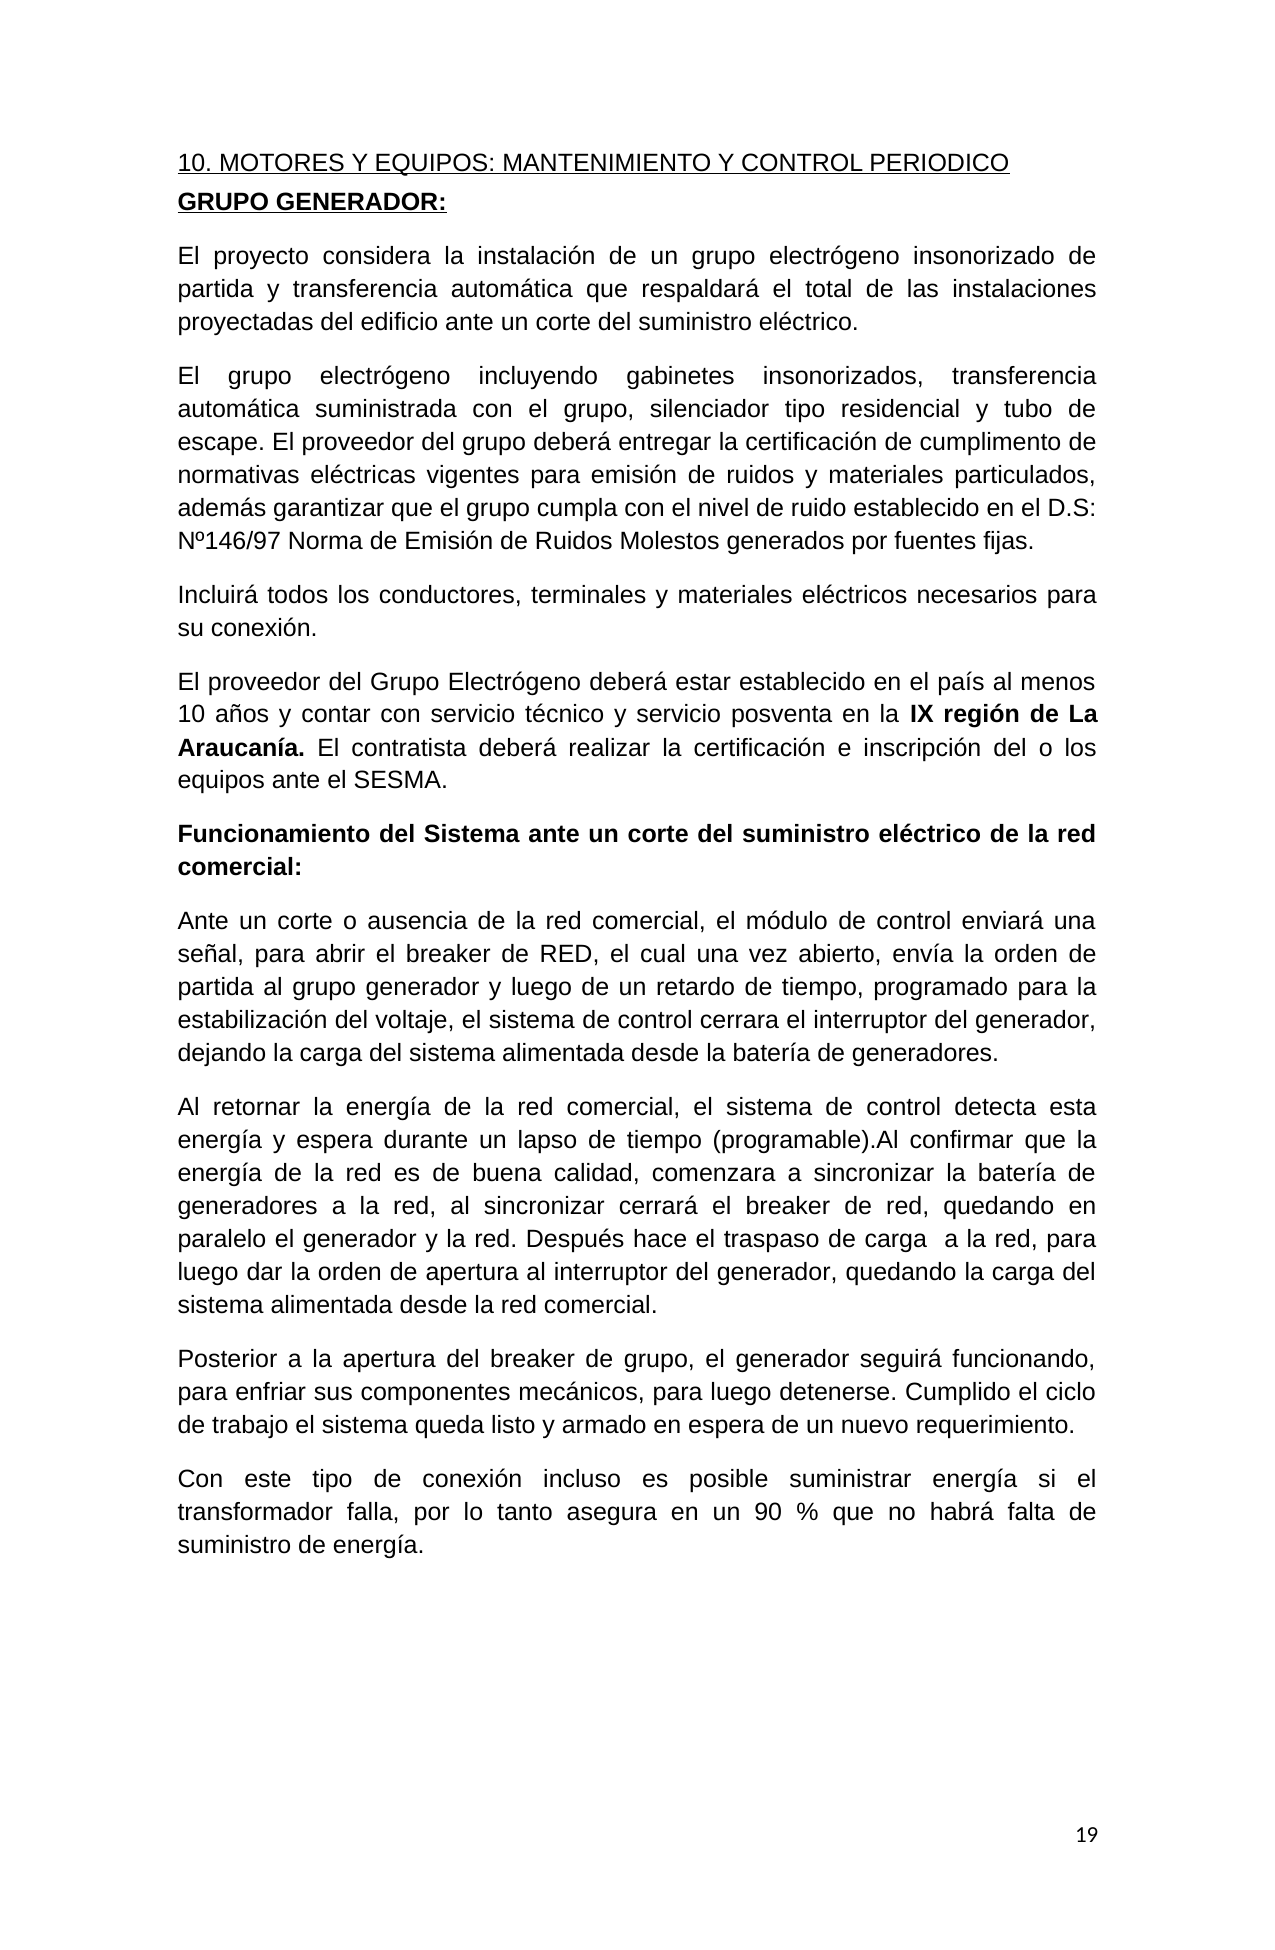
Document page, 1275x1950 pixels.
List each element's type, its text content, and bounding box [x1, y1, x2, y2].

text Con este tipo de conexión incluso es posible suministrar energía si el transformador falla, por lo tanto asegura en un 90 % que no habrá falta de suministro de energía. [177, 1464, 1098, 1559]
text Ante un corte o ausencia de la red comercial, el módulo de control enviará una señal, para abrir el breaker de RED, el cual una vez abierto, envía la orden de partida al grupo generador y luego de un retardo de tiempo, programado para la estabilización del voltaje, el sistema de control cerrara el interruptor del generador, dejando la carga del sistema alimentada desde la batería de generadores. [177, 906, 1098, 1067]
text El proveedor del Grupo Electrógeno deberá estar establecido en el país al menos 10 años y contar con servicio técnico y servicio posventa en la IX región de La Araucanía. El contratista deberá realizar la certificación e inscripción del o los equipos ante el SESMA. [177, 666, 1098, 794]
text GRUPO GENERADOR: [177, 187, 1098, 216]
text Posterior a la apertura del breaker de grupo, el generador seguirá funcionando, para enfriar sus componentes mecánicos, para luego detenerse. Cumplido el ciclo de trabajo el sistema queda listo y armado en espera de un nuevo requerimiento. [177, 1344, 1098, 1439]
text Incluirá todos los conductores, terminales y materiales eléctricos necesarios para su conexión. [177, 579, 1098, 641]
text El grupo electrógeno incluyendo gabinetes insonorizados, transferencia automática suministrada con el grupo, silenciador tipo residencial y tubo de escape. El proveedor del grupo deberá entregar la certificación de cumplimento de normativas eléctricas vigentes para emisión de ruidos y materiales particulados, además garantizar que el grupo cumpla con el nivel de ruido establecido en el D.S: Nº146/97 Norma de Emisión de Ruidos Molestos generados por fuentes fijas. [177, 361, 1098, 554]
text Funcionamiento del Sistema ante un corte del suministro eléctrico de la red comercial: [177, 819, 1098, 881]
subtitle 10. MOTORES Y EQUIPOS: MANTENIMIENTO Y CONTROL PERIODICO [177, 148, 1098, 176]
text El proyecto considera la instalación de un grupo electrógeno insonorizado de partida y transferencia automática que respaldará el total de las instalaciones proyectadas del edificio ante un corte del suministro eléctrico. [177, 241, 1098, 336]
text Al retornar la energía de la red comercial, el sistema de control detecta esta energía y espera durante un lapso de tiempo (programable).Al confirmar que la energía de la red es de buena calidad, comenzara a sincronizar la batería de generadores a la red, al sincronizar cerrará el breaker de red, quedando en paralelo el generador y la red. Después hace el traspaso de carga a la red, para luego dar la orden de apertura al interruptor del generador, quedando la carga del sistema alimentada desde la red comercial. [177, 1092, 1098, 1319]
